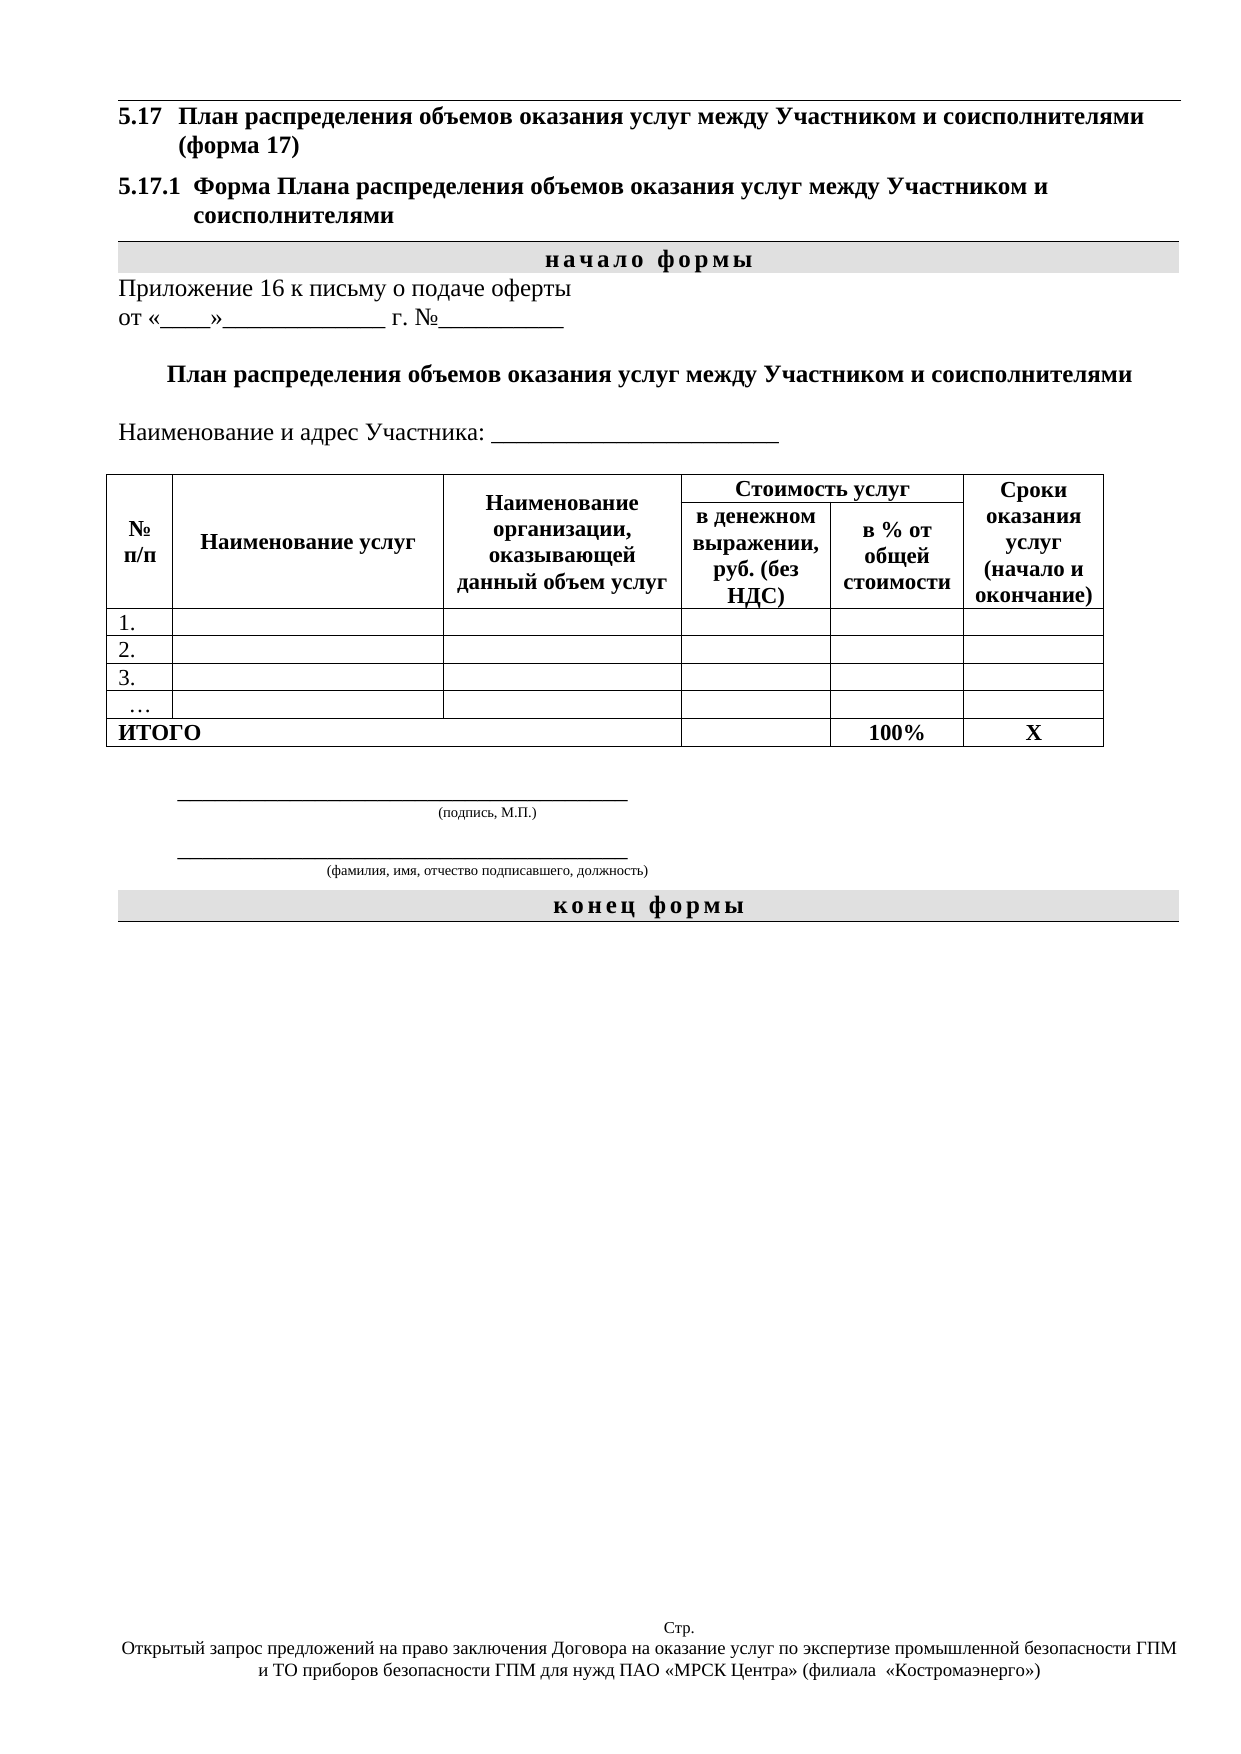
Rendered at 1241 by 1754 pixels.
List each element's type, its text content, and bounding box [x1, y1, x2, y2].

table_cell [173, 609, 443, 635]
table_cell [444, 691, 681, 718]
table_cell [682, 719, 830, 746]
table_cell [964, 636, 1103, 663]
table_cell [682, 664, 830, 690]
table_cell [964, 691, 1103, 718]
table_cell [173, 664, 443, 690]
table_cell 100% [831, 719, 963, 746]
table_cell в % от общей стоимости [831, 503, 963, 608]
text ____________________________________ [118, 775, 1181, 804]
table_cell [682, 609, 830, 635]
table_header № п/п [107, 475, 172, 608]
table_header Сроки оказания услуг (начало и окончание) [964, 475, 1103, 608]
table_cell [107, 664, 172, 690]
subtitle План распределения объемов оказания услуг между Участником и соисполнителями (форма 17) [118, 101, 1181, 158]
table_cell … [107, 691, 172, 718]
text начало формы [118, 242, 1179, 273]
text План распределения объемов оказания услуг между Участником и соисполнителями [118, 359, 1181, 388]
text ____________________________________ [118, 833, 1181, 862]
subtitle Форма Плана распределения объемов оказания услуг между Участником и соисполнителями [118, 171, 1181, 228]
table_cell в денежном выражении, руб. (без НДС) [682, 503, 830, 608]
text (фамилия, имя, отчество подписавшего, должность) [118, 862, 797, 890]
table_cell [682, 636, 830, 663]
table_cell [107, 636, 172, 663]
table_header Наименование услуг [173, 475, 443, 608]
table_cell [964, 609, 1103, 635]
text конец формы [118, 890, 1179, 921]
table_cell [107, 609, 172, 635]
table_header Стоимость услуг [682, 475, 963, 502]
table_cell Х [964, 719, 1103, 746]
table_cell [831, 664, 963, 690]
text Приложение 16 к письму о подаче оферты от «____»_____________ г. №__________ [118, 273, 1181, 330]
table_cell [444, 664, 681, 690]
table_cell [173, 691, 443, 718]
table_cell ИТОГО [107, 719, 681, 746]
table_cell [173, 636, 443, 663]
table_cell [444, 636, 681, 663]
text Наименование и адрес Участника: _______________________ [118, 417, 1181, 445]
table_header Наименование организации, оказывающей данный объем услуг [444, 475, 681, 608]
table_cell [444, 609, 681, 635]
table_cell [682, 691, 830, 718]
table_cell [831, 691, 963, 718]
table_cell [964, 664, 1103, 690]
table_cell [831, 609, 963, 635]
table_cell [831, 636, 963, 663]
text (подпись, М.П.) [118, 804, 797, 833]
